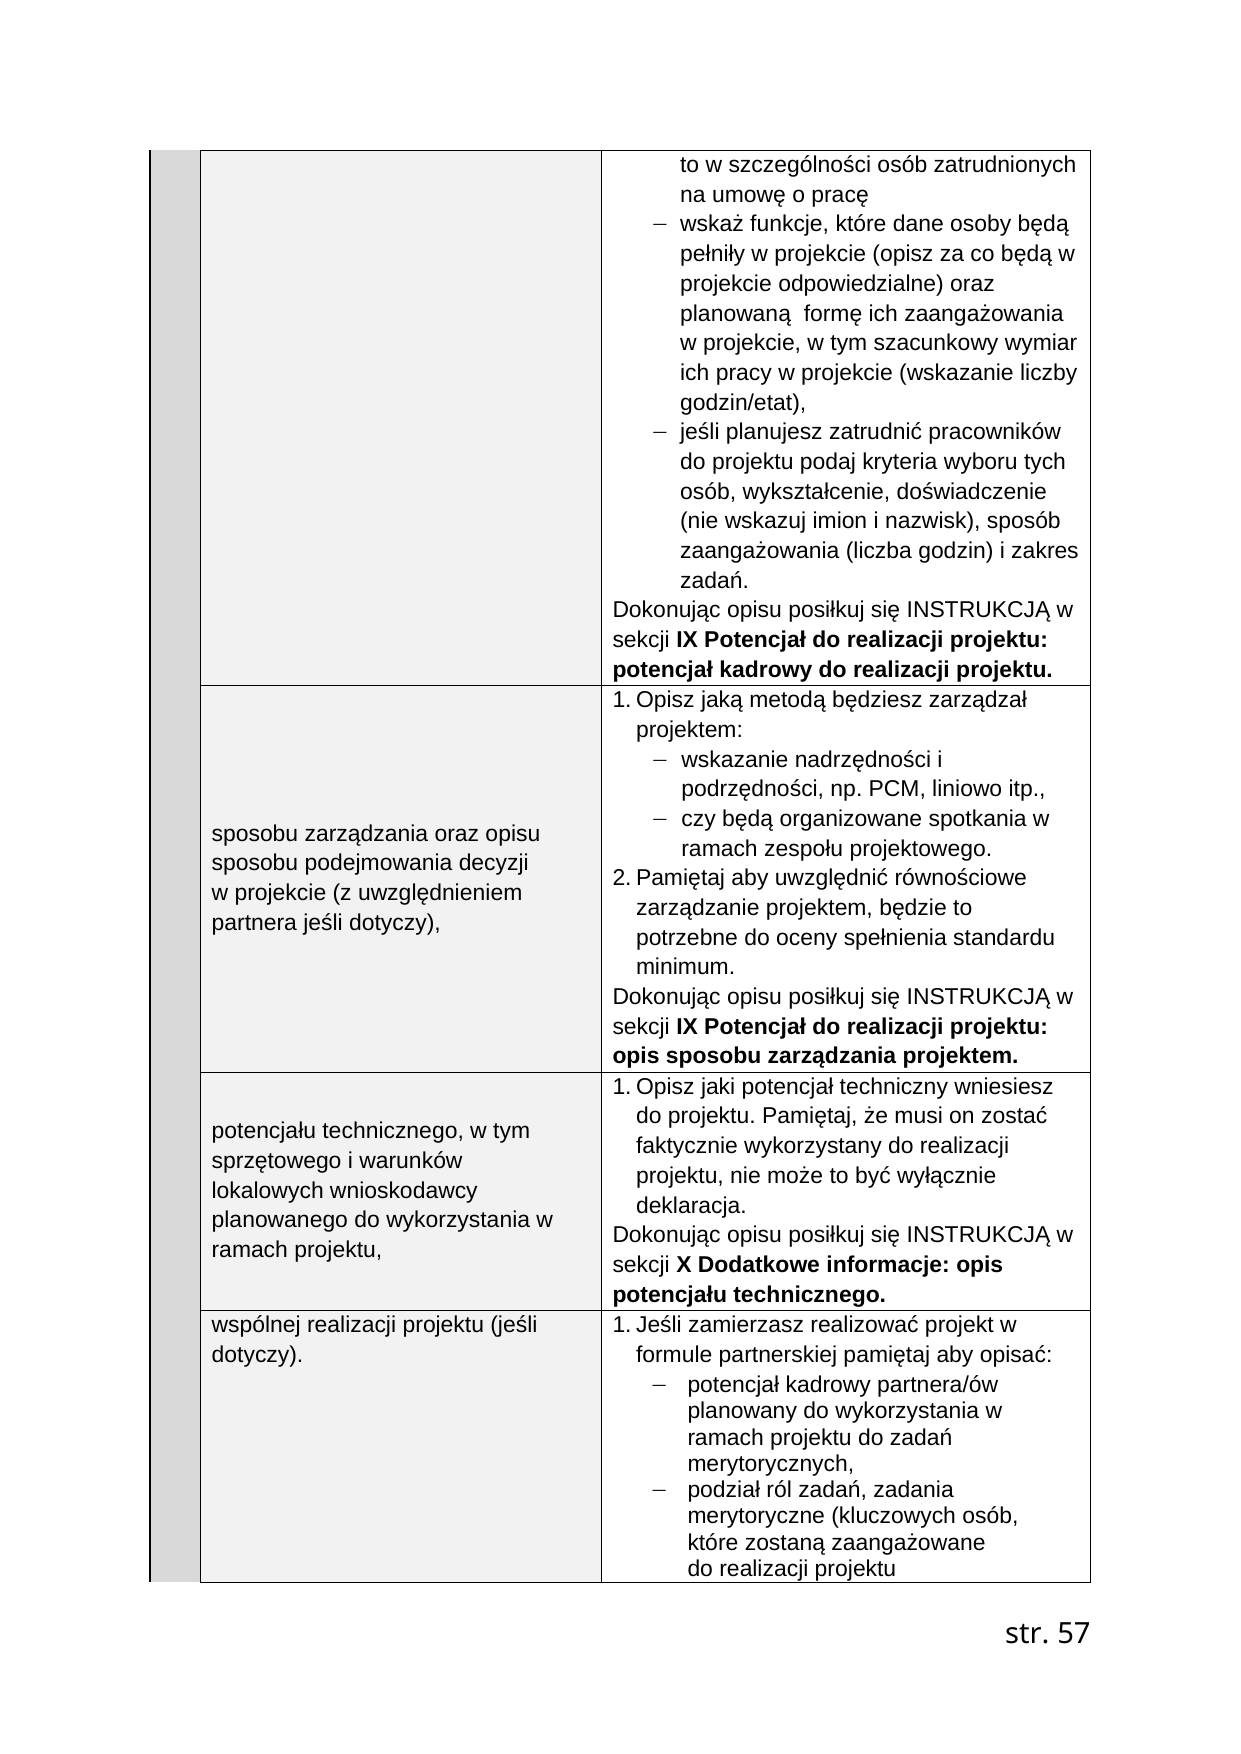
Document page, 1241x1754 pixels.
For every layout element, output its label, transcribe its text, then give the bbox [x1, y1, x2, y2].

table_cell potencjału technicznego, w tym sprzętowego i warunków lokalowych wnioskodawcy planowanego do wykorzystania w ramach projektu, [201, 1073, 601, 1310]
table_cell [602, 151, 1090, 685]
table_cell sposobu zarządzania oraz opisu sposobu podejmowania decyzji w projekcie (z uwzględnieniem partnera jeśli dotyczy), [201, 686, 601, 1072]
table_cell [602, 1311, 1090, 1582]
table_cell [201, 151, 601, 685]
table_cell Opisz jaką metodą będziesz zarządzał projektem: wskazanie nadrzędności i podrzędności, np. PCM, liniowo itp., czy będą organizowane spotkania w ramach zespołu projektowego. Pamiętaj aby uwzględnić równościowe zarządzanie projektem, będzie to potrzebne do oceny spełnienia standardu minimum. Dokonując opisu posiłkuj się INSTRUKCJĄ w sekcji IX Potencjał do realizacji projektu: opis sposobu zarządzania projektem. [602, 686, 1090, 1072]
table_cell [201, 1311, 601, 1582]
table_cell Opisz jaki potencjał techniczny wniesiesz do projektu. Pamiętaj, że musi on zostać faktycznie wykorzystany do realizacji projektu, nie może to być wyłącznie deklaracja. Dokonując opisu posiłkuj się INSTRUKCJĄ w sekcji X Dodatkowe informacje: opis potencjału technicznego. [602, 1073, 1090, 1310]
